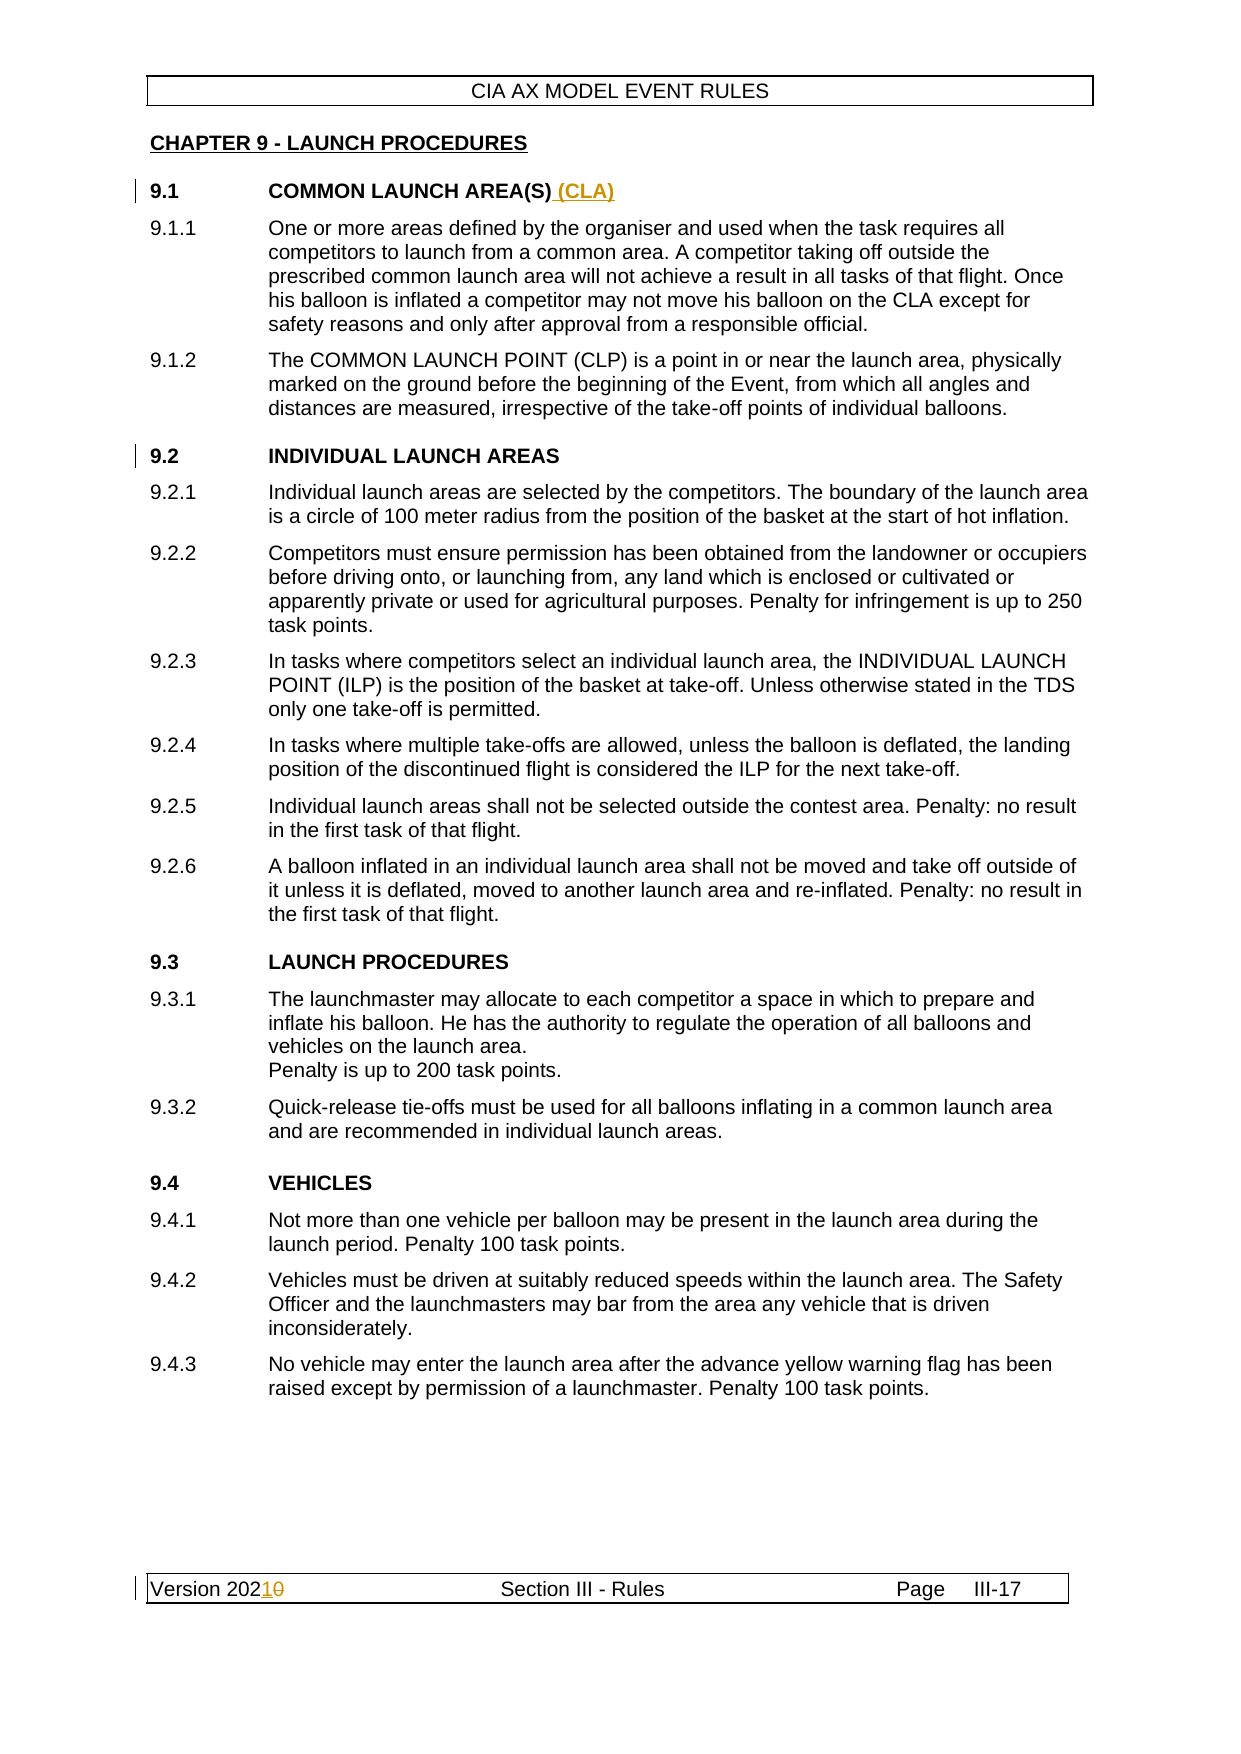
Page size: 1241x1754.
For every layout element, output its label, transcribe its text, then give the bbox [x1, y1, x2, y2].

text 9.4.2 Vehicles must be driven at suitably reduced speeds within the launch area. The Safety Officer and the launchmasters may bar from the area any vehicle that is driven inconsiderately. [150, 1268, 1090, 1340]
text 9.2.6 A balloon inflated in an individual launch area shall not be moved and take off outside of it unless it is deflated, moved to another launch area and re-inflated. Penalty: no result in the first task of that flight. [150, 854, 1090, 926]
text 9.4.3 No vehicle may enter the launch area after the advance yellow warning flag has been raised except by permission of a launchmaster. Penalty 100 task points. [150, 1352, 1090, 1400]
text 9.4.1 Not more than one vehicle per balloon may be present in the launch area during the launch period. Penalty 100 task points. [150, 1207, 1090, 1255]
text 9.2.3 In tasks where competitors select an individual launch area, the INDIVIDUAL LAUNCH POINT (ILP) is the position of the basket at take-off. Unless otherwise stated in the TDS only one take-off is permitted. [150, 649, 1090, 721]
text 9.2.1 Individual launch areas are selected by the competitors. The boundary of the launch area is a circle of 100 meter radius from the position of the basket at the start of hot inflation. [150, 480, 1090, 528]
text 9.2.5 Individual launch areas shall not be selected outside the contest area. Penalty: no result in the first task of that flight. [150, 794, 1090, 842]
text 9.1.2 The COMMON LAUNCH POINT (CLP) is a point in or near the launch area, physically marked on the ground before the beginning of the Event, from which all angles and distances are measured, irrespective of the take-off points of individual balloons. [150, 348, 1090, 420]
text 9.3.1 The launchmaster may allocate to each competitor a space in which to prepare and inflate his balloon. He has the authority to regulate the operation of all balloons and vehicles on the launch area. Penalty is up to 200 task points. [150, 986, 1090, 1082]
subtitle 9.3 LAUNCH PROCEDURES [150, 950, 1090, 974]
text 9.1.1 One or more areas defined by the organiser and used when the task requires all competitors to launch from a common area. A competitor taking off outside the prescribed common launch area will not achieve a result in all tasks of that flight. Once his balloon is inflated a competitor may not move his balloon on the CLA except for safety reasons and only after approval from a responsible official. [150, 216, 1090, 335]
text 9.2.4 In tasks where multiple take-offs are allowed, unless the balloon is deflated, the landing position of the discontinued flight is considered the ILP for the next take-off. [150, 733, 1090, 781]
text 9.3.2 Quick-release tie-offs must be used for all balloons inflating in a common launch area and are recommended in individual launch areas. [150, 1095, 1090, 1143]
text 9.2.2 Competitors must ensure permission has been obtained from the landowner or occupiers before driving onto, or launching from, any land which is enclosed or cultivated or apparently private or used for agricultural purposes. Penalty for infringement is up to 250 task points. [150, 541, 1090, 636]
subtitle CHAPTER 9 - LAUNCH PROCEDURES [150, 131, 1090, 155]
subtitle 9.4 VEHICLES [150, 1171, 1090, 1195]
subtitle 9.2 INDIVIDUAL LAUNCH AREAS [150, 444, 1090, 468]
subtitle 9.1 COMMON LAUNCH AREA(S) [150, 179, 1090, 203]
